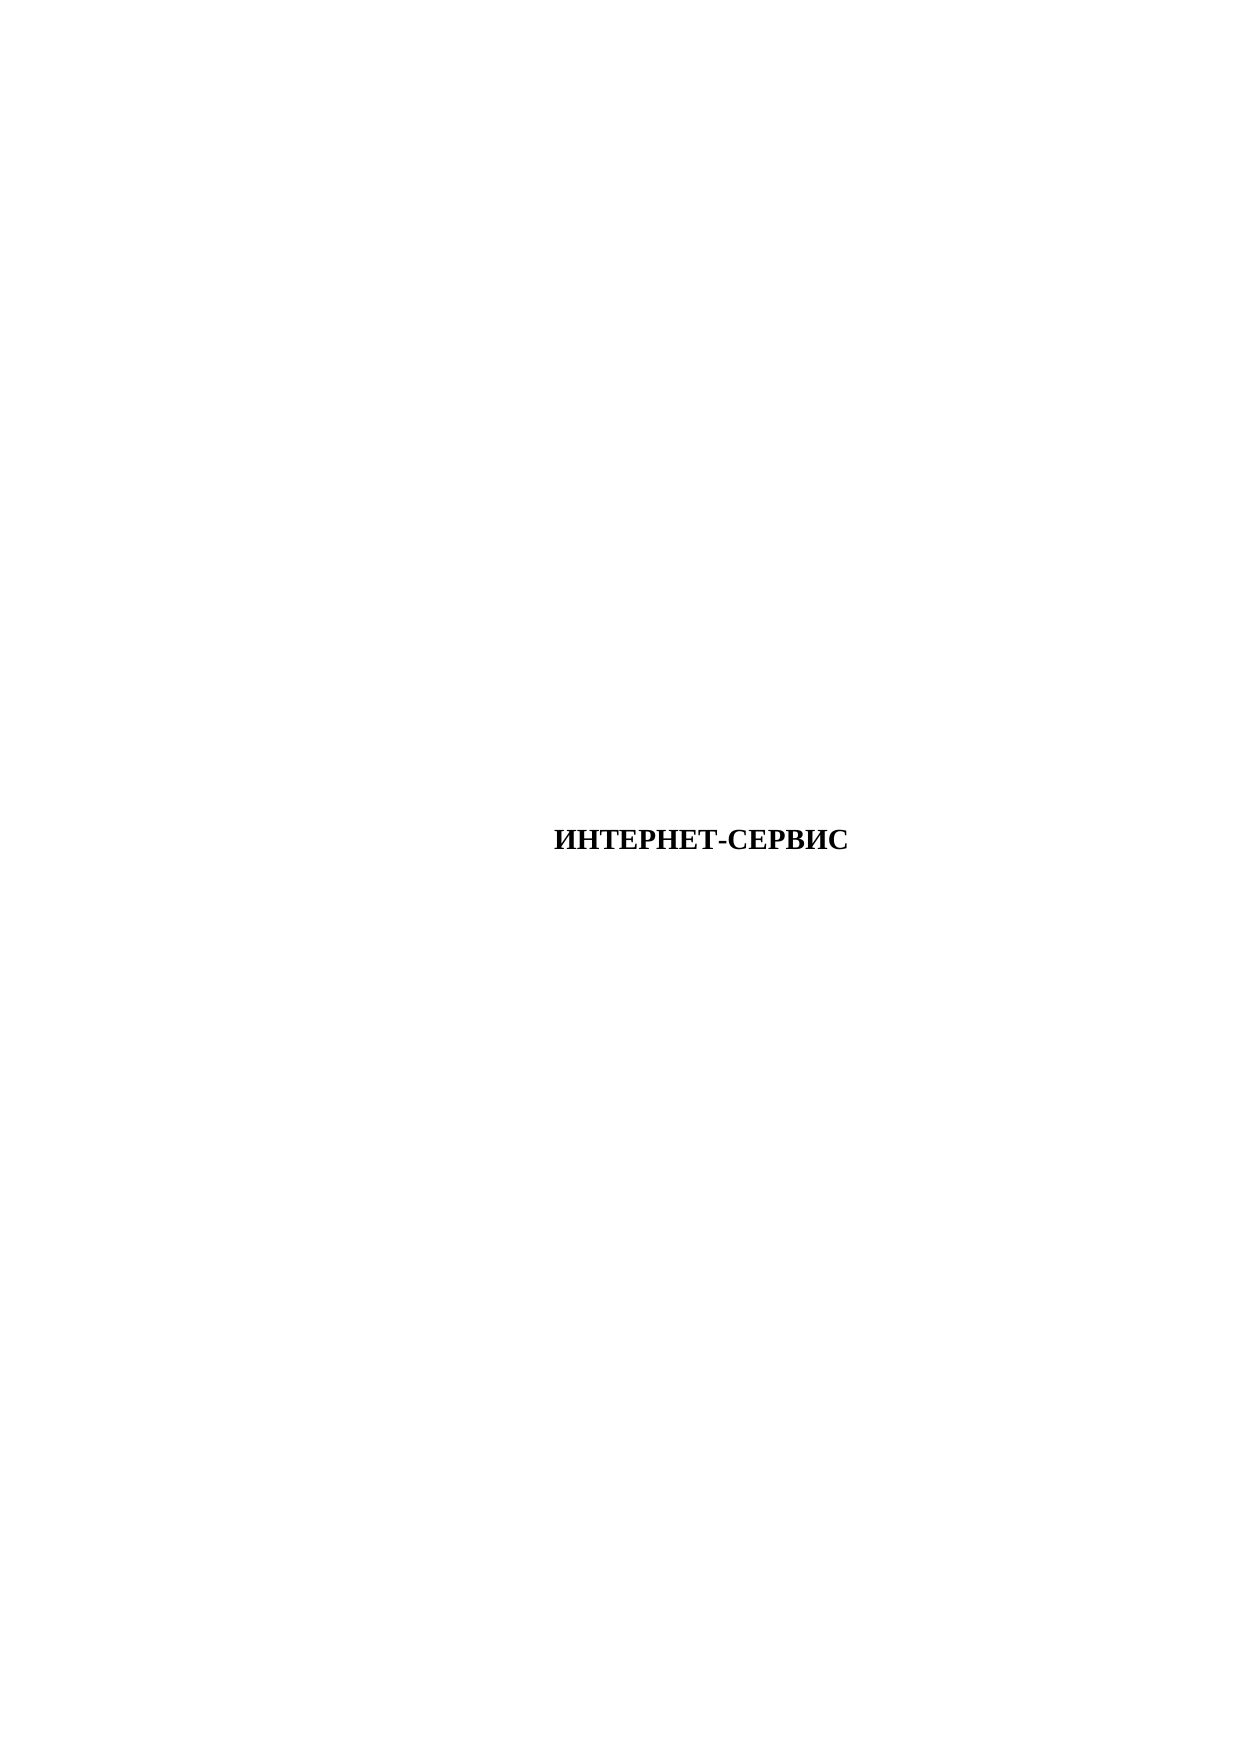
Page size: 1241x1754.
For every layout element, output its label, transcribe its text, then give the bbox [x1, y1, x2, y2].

text ИНТЕРНЕТ-СЕРВИС [177, 822, 1152, 856]
